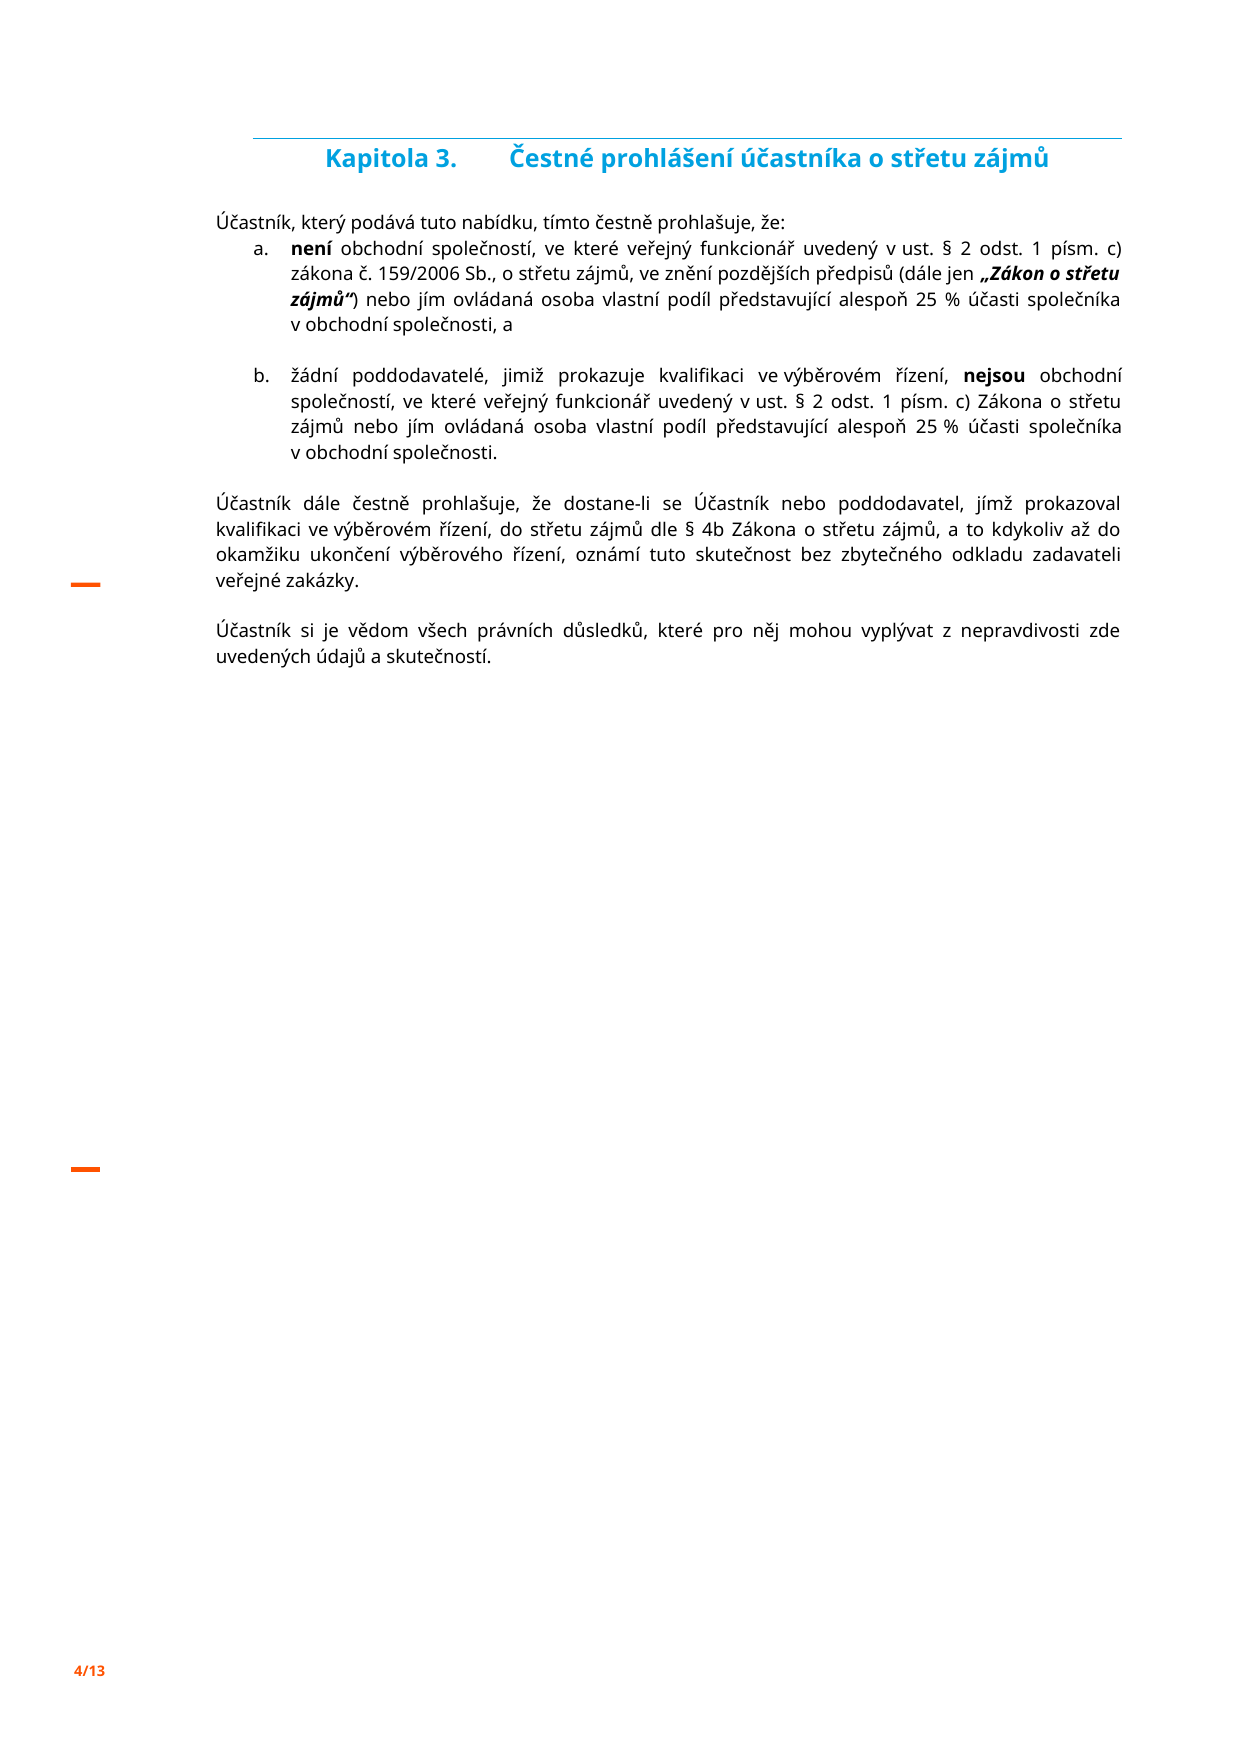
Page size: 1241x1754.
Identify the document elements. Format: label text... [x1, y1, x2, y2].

subtitle Čestné prohlášení účastníka o střetu zájmů [253, 139, 1122, 174]
list není obchodní společností, ve které veřejný funkcionář uvedený v ust. § 2 odst. 1 písm. c) zákona č. 159/2006 Sb., o střetu zájmů, ve znění pozdějších předpisů (dále jen „Zákon o střetu zájmů“) nebo jím ovládaná osoba vlastní podíl představující alespoň 25 % účasti společníka v obchodní společnosti, a [253, 235, 1122, 337]
text Účastník, který podává tuto nabídku, tímto čestně prohlašuje, že: [216, 210, 1122, 235]
list žádní poddodavatelé, jimiž prokazuje kvalifikaci ve výběrovém řízení, nejsou obchodní společností, ve které veřejný funkcionář uvedený v ust. § 2 odst. 1 písm. c) Zákona o střetu zájmů nebo jím ovládaná osoba vlastní podíl představující alespoň 25 % účasti společníka v obchodní společnosti. [253, 363, 1122, 465]
text Účastník si je vědom všech právních důsledků, které pro něj mohou vyplývat z nepravdivosti zde uvedených údajů a skutečností. [216, 617, 1122, 668]
text Účastník dále čestně prohlašuje, že dostane-li se Účastník nebo poddodavatel, jímž prokazoval kvalifikaci ve výběrovém řízení, do střetu zájmů dle § 4b Zákona o střetu zájmů, a to kdykoliv až do okamžiku ukončení výběrového řízení, oznámí tuto skutečnost bez zbytečného odkladu zadavateli veřejné zakázky. [216, 490, 1122, 592]
